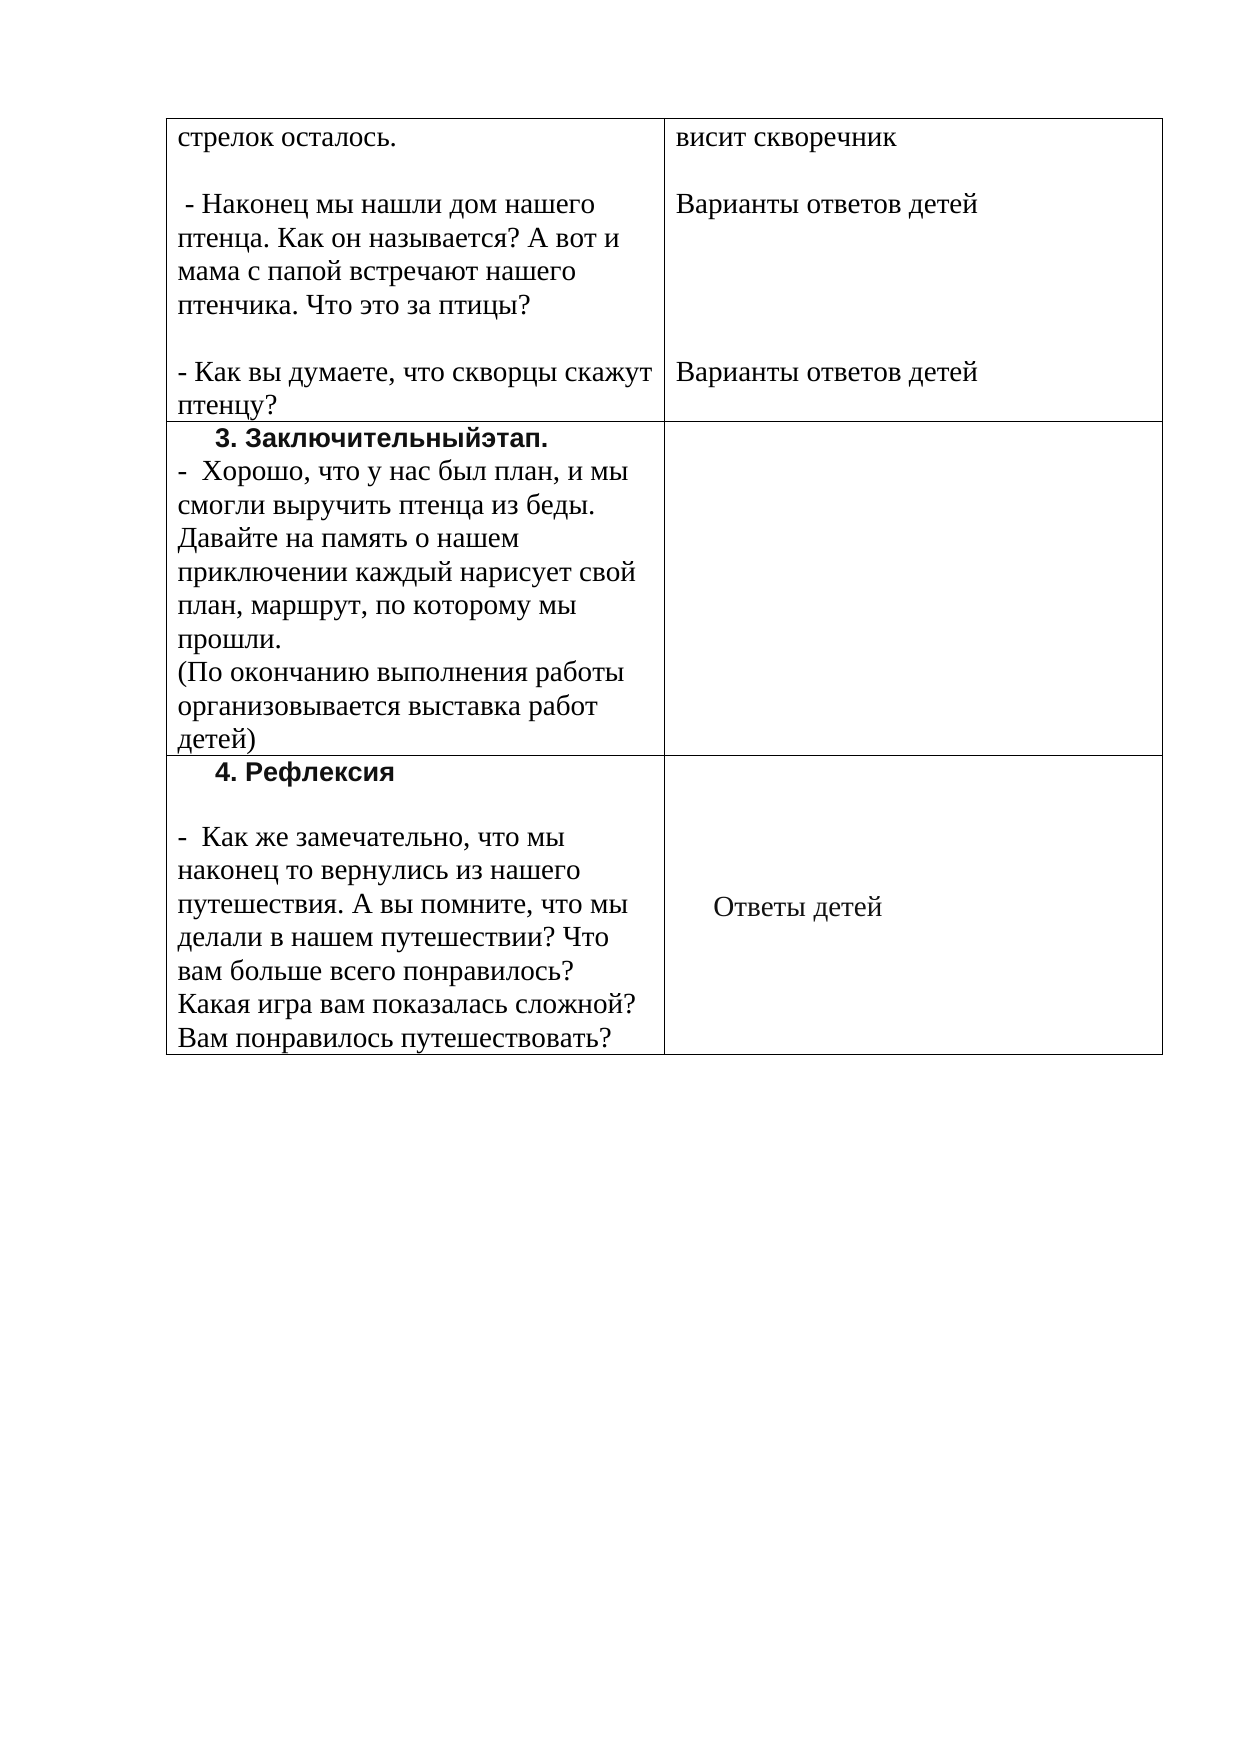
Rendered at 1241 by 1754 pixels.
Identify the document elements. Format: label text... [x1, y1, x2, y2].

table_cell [665, 119, 1162, 421]
table_cell [665, 422, 1162, 755]
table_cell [167, 119, 664, 421]
table_cell 3. Заключительныйэтап. - Хорошо, что у нас был план, и мы смогли выручить птенца из беды. Давайте на память о нашем приключении каждый нарисует свой план, маршрут, по которому мы прошли. (По окончанию выполнения работы организовывается выставка работ детей) [167, 422, 664, 755]
table_cell 4. Рефлексия - Как же замечательно, что мы наконец то вернулись из нашего путешествия. А вы помните, что мы делали в нашем путешествии? Что вам больше всего понравилось? Какая игра вам показалась сложной? Вам понравилось путешествовать? [167, 756, 664, 1053]
table_cell Ответы детей [665, 756, 1162, 1053]
